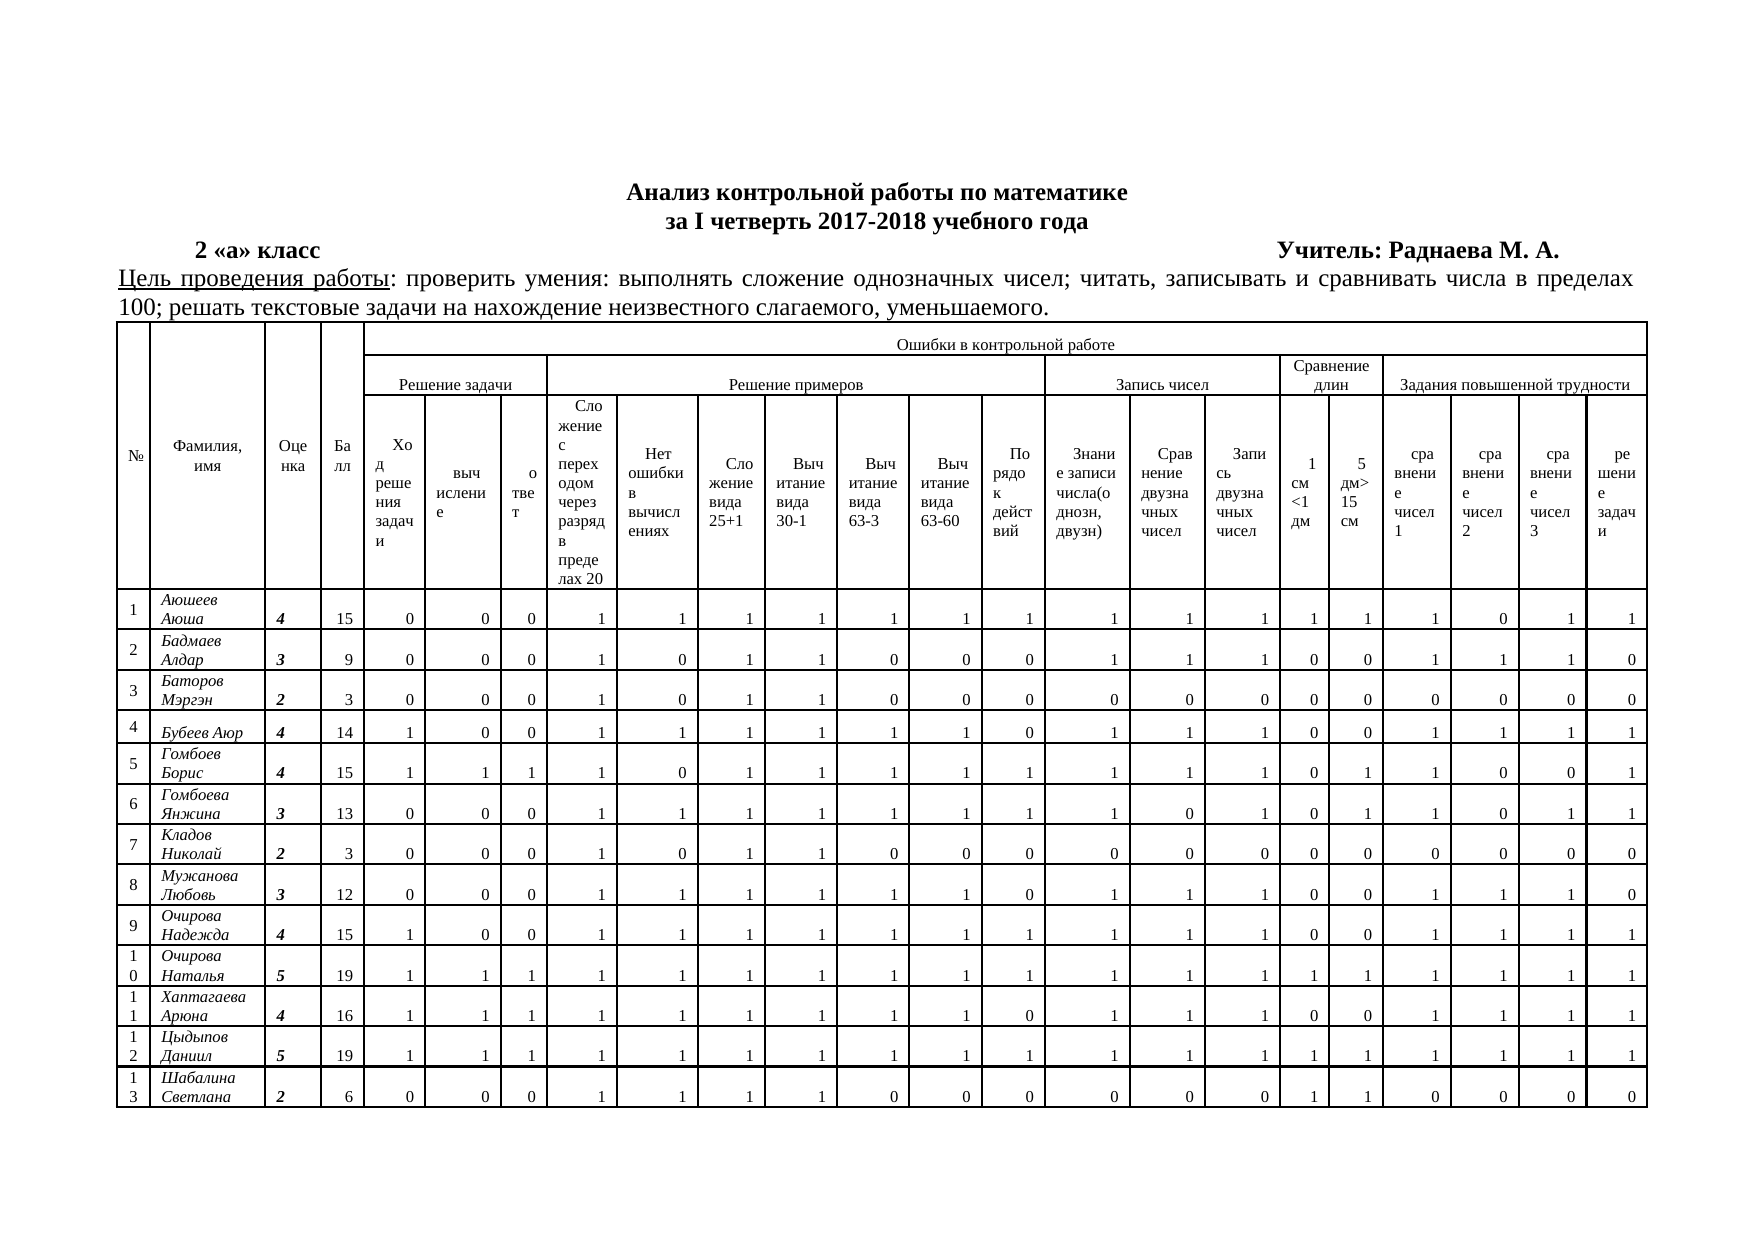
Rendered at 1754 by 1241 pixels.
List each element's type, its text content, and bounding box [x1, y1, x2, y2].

table_cell 1 [699, 946, 764, 984]
table_cell 1 [1206, 906, 1279, 944]
table_cell сравнение чисел 1 [1384, 396, 1450, 588]
table_cell 1 [426, 987, 500, 1025]
table_cell 1 [365, 946, 424, 984]
table_cell сравнение чисел 3 [1520, 396, 1585, 588]
table_cell 5 [118, 744, 149, 782]
table_cell 10 [118, 946, 149, 984]
table_cell 1 [1206, 630, 1279, 669]
table_cell 0 [1206, 671, 1279, 709]
table_header Балл [322, 323, 363, 588]
table_cell 2 [118, 630, 149, 669]
table_cell 14 [322, 711, 363, 742]
table_cell 1 [1330, 744, 1382, 782]
table_cell 0 [1384, 825, 1450, 863]
table_cell 19 [322, 1027, 363, 1065]
table_cell 0 [1520, 825, 1585, 863]
table_cell 0 [1330, 630, 1382, 669]
text Цель проведения работы: проверить умения: выполнять сложение однозначных чисел; читать, записывать и сравнивать числа в пределах 100; решать текстовые задачи на нахождение неизвестного слагаемого, уменьшаемого. [118, 263, 1636, 321]
table_cell Кладов Николай [151, 825, 264, 863]
table_cell 0 [1384, 1068, 1450, 1106]
table_cell ответ [502, 396, 546, 588]
table_cell 1 [618, 946, 697, 984]
table_cell 1 [1131, 946, 1204, 984]
table_cell Решение задачи [365, 356, 546, 394]
table_cell 0 [1281, 825, 1328, 863]
table_cell 1 [548, 825, 616, 863]
table_cell 4 [118, 711, 149, 742]
table_cell 3 [118, 671, 149, 709]
table_cell 1 [118, 590, 149, 628]
table_cell 1 [1452, 711, 1518, 742]
table_cell 1 [838, 987, 908, 1025]
table_cell 1 [1588, 946, 1646, 984]
table_header № [118, 323, 149, 588]
table_cell 1 [1330, 1027, 1382, 1065]
table_cell 1 [983, 906, 1044, 944]
table_cell 1 [1588, 711, 1646, 742]
table_cell 1 [1046, 744, 1129, 782]
table_cell Задания повышенной трудности [1384, 356, 1646, 394]
table_cell 0 [426, 865, 500, 904]
table_cell 1 [426, 946, 500, 984]
table_cell 0 [983, 671, 1044, 709]
table_cell 1 [766, 744, 836, 782]
table_header Фамилия, имя [151, 323, 264, 588]
table_cell 1 [1384, 590, 1450, 628]
table_cell 0 [426, 785, 500, 823]
table_cell Вычитание вида 63-60 [910, 396, 981, 588]
table_cell 0 [1281, 865, 1328, 904]
table_cell 1 [365, 906, 424, 944]
table_cell Сравнение длин [1281, 356, 1382, 394]
table_cell 1 [1588, 744, 1646, 782]
table_cell 1 [766, 1068, 836, 1106]
table_cell 1 [548, 865, 616, 904]
table_cell 1 [1206, 865, 1279, 904]
table_cell 1 [983, 785, 1044, 823]
table_cell 1 [1206, 744, 1279, 782]
table_cell 3 [266, 785, 320, 823]
table_cell 5 [266, 1027, 320, 1065]
table_cell 3 [322, 825, 363, 863]
table_cell 0 [502, 630, 546, 669]
table_cell 1 [1384, 744, 1450, 782]
table_cell 0 [365, 630, 424, 669]
table_cell 1 [1281, 590, 1328, 628]
table_cell 0 [426, 825, 500, 863]
table_cell 0 [838, 1068, 908, 1106]
table_cell 4 [266, 744, 320, 782]
table_cell 0 [426, 590, 500, 628]
table_cell 1 [618, 906, 697, 944]
text 2 «а» класс Учитель: Раднаева М. А. [118, 235, 1636, 263]
table_cell 0 [838, 630, 908, 669]
table_cell 0 [1046, 671, 1129, 709]
table_cell 1 [502, 744, 546, 782]
table_cell 1 [766, 590, 836, 628]
table_cell 1 [910, 946, 981, 984]
table_cell 0 [1452, 590, 1518, 628]
table_cell 0 [365, 785, 424, 823]
table_cell 1 [1131, 711, 1204, 742]
table_cell 1 [365, 744, 424, 782]
table_cell 0 [983, 711, 1044, 742]
table_cell 0 [426, 630, 500, 669]
table_cell 13 [118, 1068, 149, 1106]
table_cell 0 [910, 1068, 981, 1106]
table_cell 3 [266, 630, 320, 669]
table_cell 1 [502, 946, 546, 984]
table_cell Вычитание вида 30-1 [766, 396, 836, 588]
table_cell 6 [322, 1068, 363, 1106]
table_cell 1 [838, 1027, 908, 1065]
table_cell 2 [266, 1068, 320, 1106]
table_cell 1 [1384, 1027, 1450, 1065]
table_cell 1 [1046, 711, 1129, 742]
table_cell 4 [266, 590, 320, 628]
table_cell 1 [1330, 1068, 1382, 1106]
table_cell сравнение чисел 2 [1452, 396, 1518, 588]
table_cell 1 [1520, 1027, 1585, 1065]
table_cell 13 [322, 785, 363, 823]
table_cell 0 [1588, 825, 1646, 863]
table_cell 9 [322, 630, 363, 669]
table_cell 0 [1131, 1068, 1204, 1106]
table_cell Аюшеев Аюша [151, 590, 264, 628]
table_cell 1 [548, 630, 616, 669]
table_cell 1 [1206, 946, 1279, 984]
table_cell 4 [266, 987, 320, 1025]
table_cell 1 [1452, 865, 1518, 904]
table_cell 1 [548, 906, 616, 944]
table_cell Нет ошибки в вычислениях [618, 396, 697, 588]
table_cell 15 [322, 590, 363, 628]
table_cell Баторов Мэргэн [151, 671, 264, 709]
table_cell Решение примеров [548, 356, 1044, 394]
table_cell 0 [1330, 865, 1382, 904]
table_cell 1 [1520, 785, 1585, 823]
table_cell 1 [766, 825, 836, 863]
table_cell 0 [426, 711, 500, 742]
table_cell 11 [118, 987, 149, 1025]
table_cell 0 [1452, 825, 1518, 863]
table_cell 1 [1520, 711, 1585, 742]
table_cell 1 [699, 785, 764, 823]
table_cell 1 [1206, 785, 1279, 823]
table_cell 1 [699, 711, 764, 742]
table_cell 0 [618, 671, 697, 709]
table_cell Сложение вида 25+1 [699, 396, 764, 588]
table_cell 0 [1452, 744, 1518, 782]
table_header Оценка [266, 323, 320, 588]
table_cell 6 [118, 785, 149, 823]
table_cell 0 [1330, 906, 1382, 944]
table_cell 1 [618, 590, 697, 628]
table_cell 0 [983, 825, 1044, 863]
table_cell 1 [699, 1027, 764, 1065]
table_cell 0 [1281, 711, 1328, 742]
table_cell 1 [1520, 987, 1585, 1025]
table_cell 1 [426, 744, 500, 782]
table_cell 0 [1206, 1068, 1279, 1106]
table_cell 1 [910, 987, 981, 1025]
table_cell 0 [1281, 671, 1328, 709]
table_cell 0 [1452, 671, 1518, 709]
table_cell 1 [1588, 906, 1646, 944]
table_cell 0 [1384, 671, 1450, 709]
table_cell 1 [766, 865, 836, 904]
table_cell 1 [1131, 590, 1204, 628]
table_cell 1 [1046, 865, 1129, 904]
table_cell 1 [618, 785, 697, 823]
table_cell 0 [1206, 825, 1279, 863]
table_cell 1 [910, 906, 981, 944]
table_cell 0 [618, 630, 697, 669]
table_cell 1 [838, 946, 908, 984]
table_cell 1 [426, 1027, 500, 1065]
table_cell 0 [1588, 630, 1646, 669]
table_cell 4 [266, 711, 320, 742]
table_cell 1 [1588, 987, 1646, 1025]
table_cell 1 [1330, 946, 1382, 984]
table_cell 1 [910, 590, 981, 628]
table_cell вычисление [426, 396, 500, 588]
table_cell 0 [838, 671, 908, 709]
table_cell 1 [699, 590, 764, 628]
table_cell 0 [1588, 865, 1646, 904]
table_cell 0 [1131, 825, 1204, 863]
table_cell 1 [548, 1068, 616, 1106]
table_cell 0 [365, 1068, 424, 1106]
table_cell 1 [838, 906, 908, 944]
table_cell 5 [266, 946, 320, 984]
table_cell 1 [983, 1027, 1044, 1065]
table_cell 1 [618, 1027, 697, 1065]
table_cell 1 [548, 987, 616, 1025]
table_cell 1 [983, 946, 1044, 984]
table_cell 0 [1330, 825, 1382, 863]
table_cell Запись двузначных чисел [1206, 396, 1279, 588]
table_cell Хаптагаева Арюна [151, 987, 264, 1025]
table_cell 1 [548, 671, 616, 709]
table_cell 0 [1452, 1068, 1518, 1106]
table_cell 0 [502, 671, 546, 709]
table_cell 0 [838, 825, 908, 863]
table_cell Знание записи числа(однозн, двузн) [1046, 396, 1129, 588]
table_cell 1 [548, 711, 616, 742]
table_cell 0 [365, 825, 424, 863]
table_cell 1 [838, 744, 908, 782]
table_cell 1 [1452, 630, 1518, 669]
table_cell 1 [1384, 906, 1450, 944]
table_cell 1 [618, 987, 697, 1025]
table_cell 1 [910, 865, 981, 904]
table_cell 1 [1046, 946, 1129, 984]
table_cell 12 [322, 865, 363, 904]
table_cell 1 [766, 785, 836, 823]
table_cell 1 [766, 1027, 836, 1065]
table_cell 1 [1131, 906, 1204, 944]
table_cell Мужанова Любовь [151, 865, 264, 904]
table_cell 0 [618, 825, 697, 863]
table_header Ошибки в контрольной работе [365, 323, 1646, 354]
table_cell 0 [502, 785, 546, 823]
table_cell 1 [1520, 946, 1585, 984]
table_cell 0 [1520, 744, 1585, 782]
table_cell 0 [502, 590, 546, 628]
table_cell 1 [1131, 865, 1204, 904]
table_cell 0 [1520, 671, 1585, 709]
table_cell 0 [618, 744, 697, 782]
table_cell 0 [1330, 671, 1382, 709]
table_cell 1 [766, 711, 836, 742]
table_cell 1 [1046, 987, 1129, 1025]
table_cell 1 [1131, 630, 1204, 669]
table_cell 0 [1281, 744, 1328, 782]
table_cell 0 [426, 671, 500, 709]
table_cell 1 [838, 865, 908, 904]
table_cell Гомбоева Янжина [151, 785, 264, 823]
table_cell 1 [910, 1027, 981, 1065]
table_cell 1 [910, 744, 981, 782]
table_cell 1 [548, 590, 616, 628]
table_cell Очирова Наталья [151, 946, 264, 984]
table_cell 1 [838, 711, 908, 742]
table_cell 1 [983, 590, 1044, 628]
table_cell 9 [118, 906, 149, 944]
table_cell 1 [1046, 906, 1129, 944]
text за I четверть 2017-2018 учебного года [118, 206, 1636, 235]
table_cell 1 [910, 711, 981, 742]
table_cell Гомбоев Борис [151, 744, 264, 782]
table_cell 1 [548, 785, 616, 823]
table_cell 1 [1330, 785, 1382, 823]
table_cell 3 [322, 671, 363, 709]
table_cell 1 [1131, 987, 1204, 1025]
table_cell 0 [1046, 1068, 1129, 1106]
table_cell 1 [1588, 590, 1646, 628]
table_cell 1 [1131, 1027, 1204, 1065]
table_cell 1 см<1 дм [1281, 396, 1328, 588]
table_cell 1 [766, 630, 836, 669]
table_cell 1 [1046, 590, 1129, 628]
table_cell 1 [699, 671, 764, 709]
table_cell 1 [1520, 590, 1585, 628]
table_cell 0 [1281, 906, 1328, 944]
table_cell 1 [766, 946, 836, 984]
table_cell 0 [1281, 630, 1328, 669]
table_cell 1 [1046, 1027, 1129, 1065]
table_cell 1 [699, 987, 764, 1025]
table_cell 0 [502, 906, 546, 944]
table_cell 1 [618, 711, 697, 742]
table_cell 0 [1520, 1068, 1585, 1106]
table_cell 1 [838, 785, 908, 823]
table_cell 15 [322, 744, 363, 782]
table_cell 1 [548, 946, 616, 984]
table_cell 1 [1520, 865, 1585, 904]
table_cell 2 [266, 825, 320, 863]
table_cell 0 [365, 865, 424, 904]
table_cell 1 [1384, 865, 1450, 904]
table_cell Сравнение двузначных чисел [1131, 396, 1204, 588]
table_cell 1 [1452, 1027, 1518, 1065]
table_cell 0 [502, 1068, 546, 1106]
table_cell 1 [910, 785, 981, 823]
table_cell 7 [118, 825, 149, 863]
table_cell 0 [983, 630, 1044, 669]
table_cell 1 [1384, 630, 1450, 669]
table_cell 1 [1520, 630, 1585, 669]
table_cell 1 [1206, 987, 1279, 1025]
text Анализ контрольной работы по математике [118, 177, 1636, 206]
table_cell 1 [1206, 1027, 1279, 1065]
table_cell 1 [1452, 987, 1518, 1025]
table_cell 12 [118, 1027, 149, 1065]
table_cell 0 [426, 1068, 500, 1106]
table_cell 1 [1384, 785, 1450, 823]
table_cell 1 [699, 744, 764, 782]
table_cell 1 [365, 987, 424, 1025]
table_cell 1 [1588, 785, 1646, 823]
table_cell 0 [910, 671, 981, 709]
table_cell 1 [699, 865, 764, 904]
table_cell 1 [1520, 906, 1585, 944]
table_cell 0 [910, 630, 981, 669]
table_cell 1 [1384, 987, 1450, 1025]
table_cell 1 [766, 906, 836, 944]
table_cell 0 [1330, 987, 1382, 1025]
table_cell 1 [1206, 711, 1279, 742]
table_cell Порядок действий [983, 396, 1044, 588]
table_cell 0 [1588, 671, 1646, 709]
table_cell 1 [838, 590, 908, 628]
table_cell 1 [766, 987, 836, 1025]
table_cell Сложение с переходом через разряд в пределах 20 [548, 396, 616, 588]
table_cell 1 [1281, 1027, 1328, 1065]
table_cell 0 [1330, 711, 1382, 742]
table_cell 0 [365, 590, 424, 628]
table_cell 1 [618, 1068, 697, 1106]
table_cell 1 [1452, 906, 1518, 944]
table_cell 0 [1588, 1068, 1646, 1106]
table_cell 1 [1281, 1068, 1328, 1106]
table_cell 1 [502, 1027, 546, 1065]
table_cell 16 [322, 987, 363, 1025]
table_cell 4 [266, 906, 320, 944]
table_cell 1 [1206, 590, 1279, 628]
table_cell 1 [699, 1068, 764, 1106]
table_cell 19 [322, 946, 363, 984]
table_cell 3 [266, 865, 320, 904]
table_cell 1 [699, 825, 764, 863]
table_cell 0 [910, 825, 981, 863]
table_cell 5 дм>15 см [1330, 396, 1382, 588]
table_cell 1 [1330, 590, 1382, 628]
table_cell 0 [1281, 785, 1328, 823]
table_cell 0 [1046, 825, 1129, 863]
table_cell 1 [1046, 630, 1129, 669]
table_cell 1 [548, 1027, 616, 1065]
table_cell 1 [548, 744, 616, 782]
table_cell Бубеев Аюр [151, 711, 264, 742]
table_cell 1 [502, 987, 546, 1025]
table_cell 0 [983, 1068, 1044, 1106]
table_cell Запись чисел [1046, 356, 1279, 394]
table_cell Бадмаев Алдар [151, 630, 264, 669]
table_cell Цыдыпов Даниил [151, 1027, 264, 1065]
table_cell 15 [322, 906, 363, 944]
table_cell решение задачи [1588, 396, 1646, 588]
table_cell Ход решения задачи [365, 396, 424, 588]
table_cell 0 [983, 865, 1044, 904]
table_cell 2 [266, 671, 320, 709]
table_cell 1 [618, 865, 697, 904]
table_cell 0 [1131, 671, 1204, 709]
table_cell 1 [699, 906, 764, 944]
table_cell 1 [365, 1027, 424, 1065]
table_cell 0 [983, 987, 1044, 1025]
table_cell 1 [1131, 744, 1204, 782]
table_cell 0 [365, 671, 424, 709]
table_cell 8 [118, 865, 149, 904]
table_cell 1 [365, 711, 424, 742]
table_cell 1 [1452, 946, 1518, 984]
table_cell 0 [1452, 785, 1518, 823]
table_cell 0 [502, 865, 546, 904]
table_cell 0 [1131, 785, 1204, 823]
table_cell 1 [1384, 711, 1450, 742]
table_cell 0 [426, 906, 500, 944]
table_cell Шабалина Светлана [151, 1068, 264, 1106]
table_cell 1 [983, 744, 1044, 782]
table_cell 1 [1046, 785, 1129, 823]
table_cell 0 [502, 711, 546, 742]
table_cell Вычитание вида 63-3 [838, 396, 908, 588]
table_cell 1 [699, 630, 764, 669]
table_cell Очирова Надежда [151, 906, 264, 944]
table_cell 1 [766, 671, 836, 709]
table_cell 1 [1281, 946, 1328, 984]
table_cell 0 [502, 825, 546, 863]
table_cell 0 [1281, 987, 1328, 1025]
table_cell 1 [1588, 1027, 1646, 1065]
table_cell 1 [1384, 946, 1450, 984]
